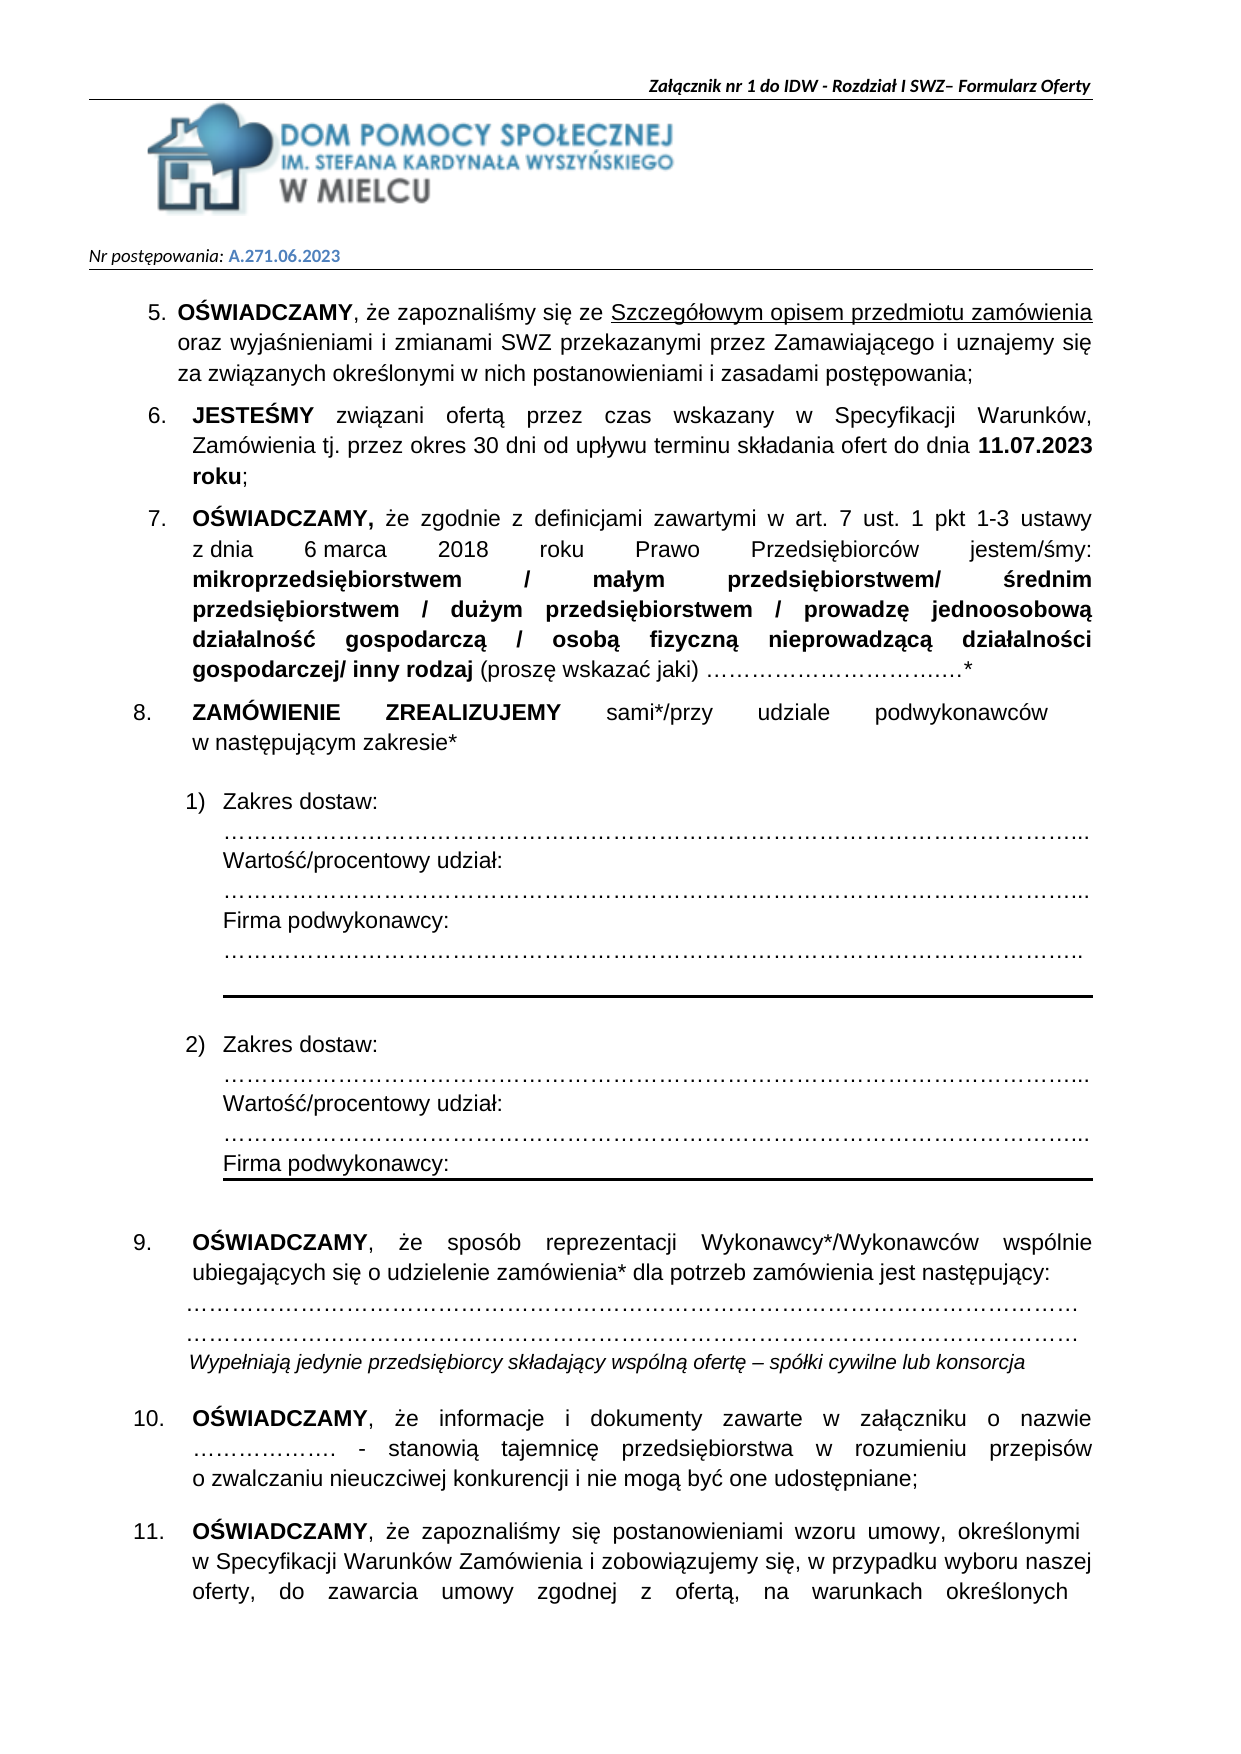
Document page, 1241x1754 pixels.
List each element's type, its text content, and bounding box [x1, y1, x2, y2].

list Zakres dostaw: [185, 788, 1093, 814]
text …………………………………………………………………………………………………... [223, 818, 1093, 844]
list Zakres dostaw: [185, 1031, 1093, 1057]
text ………………………………………………………………………………………………….. [223, 937, 1093, 963]
list OŚWIADCZAMY, że informacje i dokumenty zawarte w załączniku o nazwie ………………. - stanowią tajemnicę przedsiębiorstwa w rozumieniu przepisów o zwalczaniu nieuczciwej konkurencji i nie mogą być one udostępniane; [133, 1405, 1093, 1492]
text …………………………………………………………………………………………………... [223, 877, 1093, 903]
text …………………………………………………………………………………………………... [223, 1061, 1093, 1087]
list OŚWIADCZAMY, że sposób reprezentacji Wykonawcy*/Wykonawców wspólnie ubiegających się o udzielenie zamówienia* dla potrzeb zamówienia jest następujący: [133, 1229, 1093, 1286]
text Wartość/procentowy udział: [223, 1090, 1093, 1117]
picture [147, 100, 679, 216]
text ……………………………………………………………………………………………………………………………………………………………………………………………………………… [185, 1289, 1093, 1346]
list JESTEŚMY związani ofertą przez czas wskazany w Specyfikacji Warunków, Zamówienia tj. przez okres 30 dni od upływu terminu składania ofert do dnia 11.07.2023 roku; [148, 402, 1093, 489]
list Wypełniają jedynie przedsiębiorcy składający wspólną ofertę – spółki cywilne lub konsorcja [177, 1350, 1093, 1374]
list ZAMÓWIENIE ZREALIZUJEMY sami*/przy udziale podwykonawców w następującym zakresie* [133, 699, 1093, 755]
text …………………………………………………………………………………………………... [223, 1120, 1093, 1146]
list OŚWIADCZAMY, że zapoznaliśmy się ze Szczegółowym opisem przedmiotu zamówienia oraz wyjaśnieniami i zmianami SWZ przekazanymi przez Zamawiającego i uznajemy się za związanych określonymi w nich postanowieniami i zasadami postępowania; [148, 299, 1093, 386]
text Firma podwykonawcy: [223, 1149, 1093, 1178]
list OŚWIADCZAMY, że zgodnie z definicjami zawartymi w art. 7 ust. 1 pkt 1-3 ustawy z dnia 6 marca 2018 roku Prawo Przedsiębiorców jestem/śmy: mikroprzedsiębiorstwem / małym przedsiębiorstwem/ średnim przedsiębiorstwem / dużym przedsiębiorstwem / prowadzę jednoosobową działalność gospodarczą / osobą fizyczną nieprowadzącą działalności gospodarczej/ inny rodzaj (proszę wskazać jaki) ………………………….…* [148, 505, 1093, 683]
text Wartość/procentowy udział: [223, 847, 1093, 874]
text Firma podwykonawcy: [223, 907, 1093, 933]
